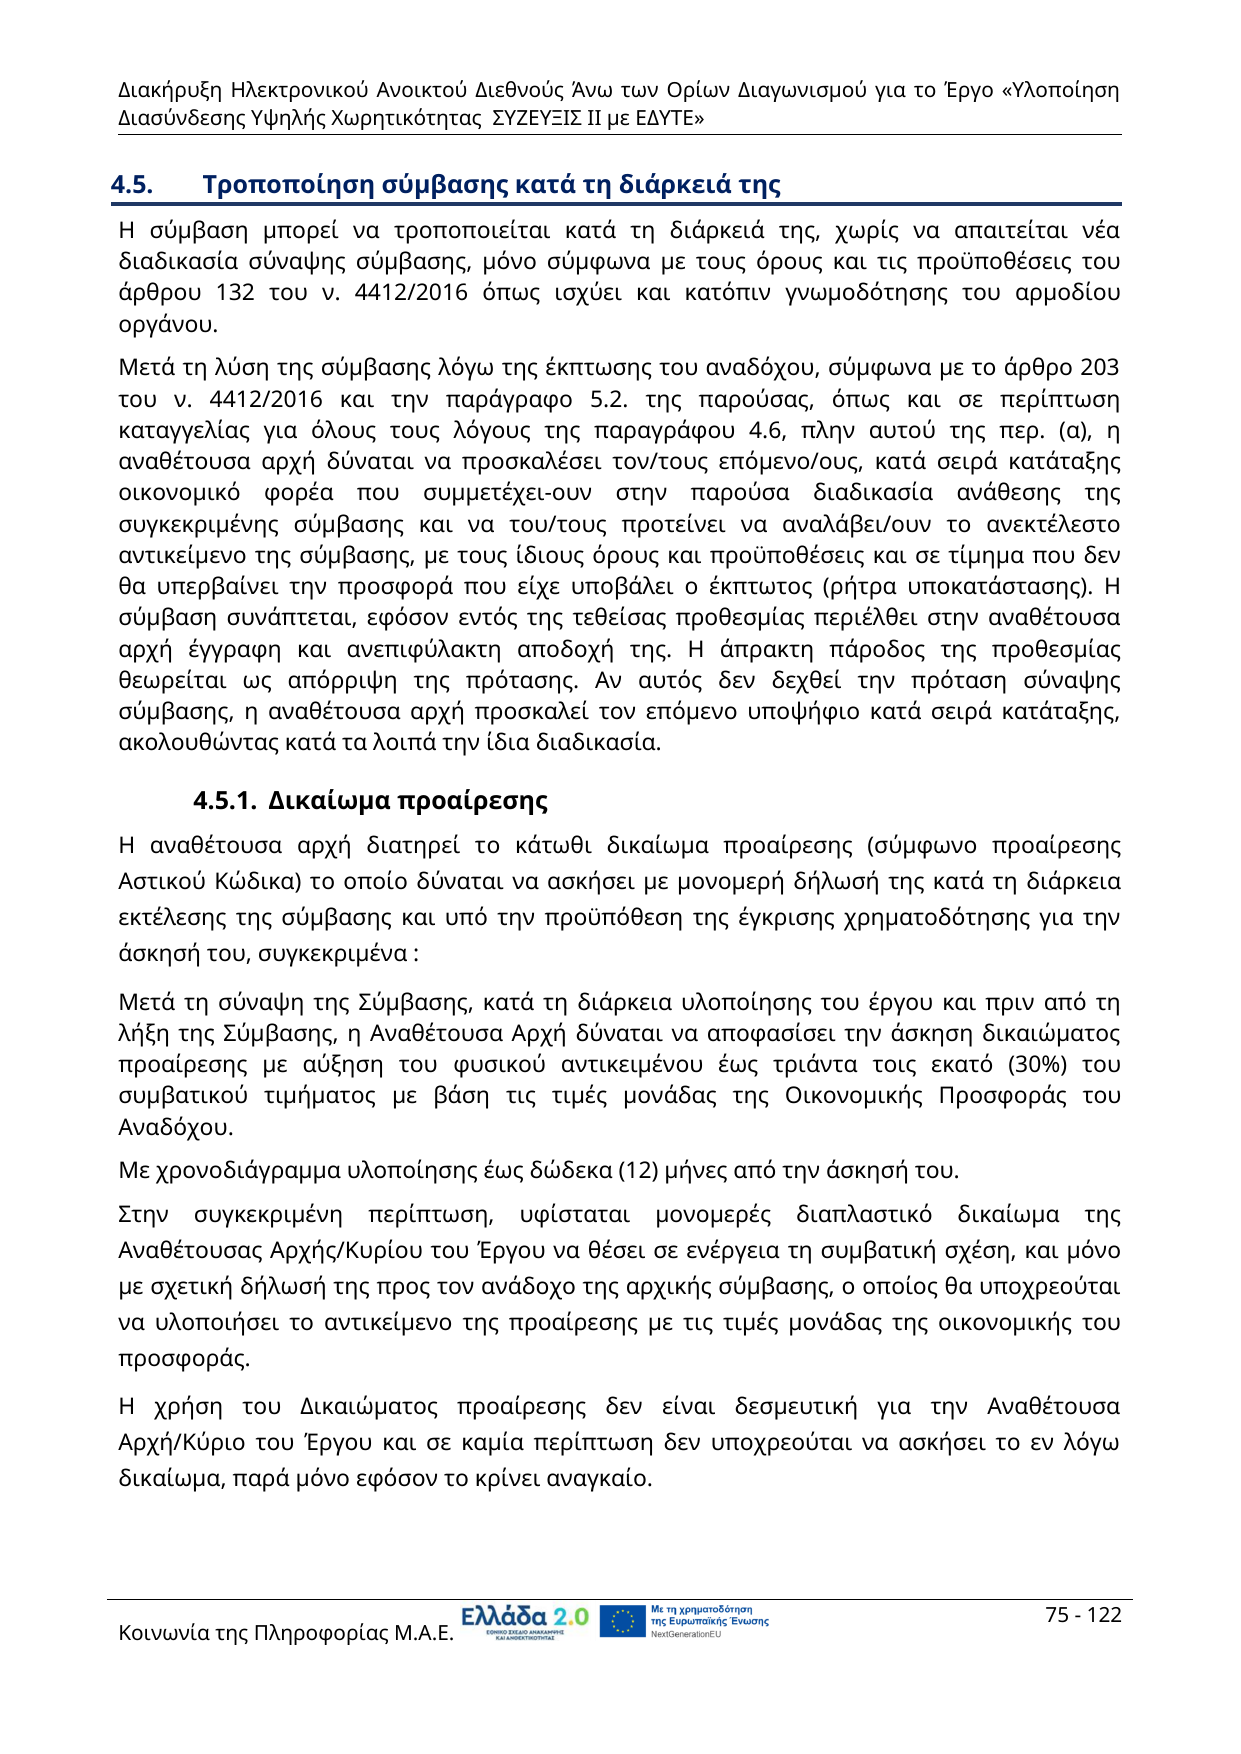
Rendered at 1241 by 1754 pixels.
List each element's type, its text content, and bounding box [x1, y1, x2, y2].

text Η αναθέτουσα αρχή διατηρεί τo κάτωθι δικαίωμα προαίρεσης (σύμφωνο προαίρεσης Αστικού Κώδικα) τo οποίο δύναται να ασκήσει με μονομερή δήλωσή της κατά τη διάρκεια εκτέλεσης της σύμβασης και υπό την προϋπόθεση της έγκρισης χρηματοδότησης για την άσκησή του, συγκεκριμένα : [118, 829, 1122, 968]
text Η χρήση του Δικαιώματος προαίρεσης δεν είναι δεσμευτική για την Αναθέτουσα Αρχή/Κύριο του Έργου και σε καμία περίπτωση δεν υποχρεούται να ασκήσει το εν λόγω δικαίωμα, παρά μόνο εφόσον το κρίνει αναγκαίο. [118, 1390, 1122, 1493]
picture [460, 1600, 774, 1641]
text Στην συγκεκριμένη περίπτωση, υφίσταται μονομερές διαπλαστικό δικαίωμα της Αναθέτουσας Αρχής/Κυρίου του Έργου να θέσει σε ενέργεια τη συμβατική σχέση, και μόνο με σχετική δήλωσή της προς τον ανάδοχο της αρχικής σύμβασης, ο οποίος θα υποχρεούται να υλοποιήσει το αντικείμενο της προαίρεσης με τις τιμές μονάδας της οικονομικής του προσφοράς. [118, 1198, 1122, 1373]
text Με χρονοδιάγραμμα υλοποίησης έως δώδεκα (12) μήνες από την άσκησή του. [118, 1154, 1122, 1185]
text Η σύμβαση μπορεί να τροποποιείται κατά τη διάρκειά της, χωρίς να απαιτείται νέα διαδικασία σύναψης σύμβασης, μόνο σύμφωνα με τους όρους και τις προϋποθέσεις του άρθρου 132 του ν. 4412/2016 όπως ισχύει και κατόπιν γνωμοδότησης του αρμοδίου οργάνου. [118, 214, 1122, 339]
text Μετά τη λύση της σύμβασης λόγω της έκπτωσης του αναδόχου, σύμφωνα με το άρθρο 203 του ν. 4412/2016 και την παράγραφο 5.2. της παρούσας, όπως και σε περίπτωση καταγγελίας για όλους τους λόγους της παραγράφου 4.6, πλην αυτού της περ. (α), η αναθέτουσα αρχή δύναται να προσκαλέσει τον/τους επόμενο/ους, κατά σειρά κατάταξης οικονομικό φορέα που συμμετέχει-ουν στην παρούσα διαδικασία ανάθεσης της συγκεκριμένης σύμβασης και να του/τους προτείνει να αναλάβει/ουν το ανεκτέλεστο αντικείμενο της σύμβασης, με τους ίδιους όρους και προϋποθέσεις και σε τίμημα που δεν θα υπερβαίνει την προσφορά που είχε υποβάλει ο έκπτωτος (ρήτρα υποκατάστασης). Η σύμβαση συνάπτεται, εφόσον εντός της τεθείσας προθεσμίας περιέλθει στην αναθέτουσα αρχή έγγραφη και ανεπιφύλακτη αποδοχή της. Η άπρακτη πάροδος της προθεσμίας θεωρείται ως απόρριψη της πρότασης. Αν αυτός δεν δεχθεί την πρόταση σύναψης σύμβασης, η αναθέτουσα αρχή προσκαλεί τον επόμενο υποψήφιο κατά σειρά κατάταξης, ακολουθώντας κατά τα λοιπά την ίδια διαδικασία. [118, 351, 1122, 758]
subtitle Δικαίωμα προαίρεσης [193, 783, 1122, 817]
text Μετά τη σύναψη της Σύμβασης, κατά τη διάρκεια υλοποίησης του έργου και πριν από τη λήξη της Σύμβασης, η Αναθέτουσα Αρχή δύναται να αποφασίσει την άσκηση δικαιώματος προαίρεσης με αύξηση του φυσικού αντικειμένου έως τριάντα τοις εκατό (30%) του συμβατικού τιμήματος με βάση τις τιμές μονάδας της Οικονομικής Προσφοράς του Αναδόχου. [118, 985, 1122, 1142]
subtitle Τροποποίηση σύμβασης κατά τη διάρκειά της [111, 166, 1122, 202]
